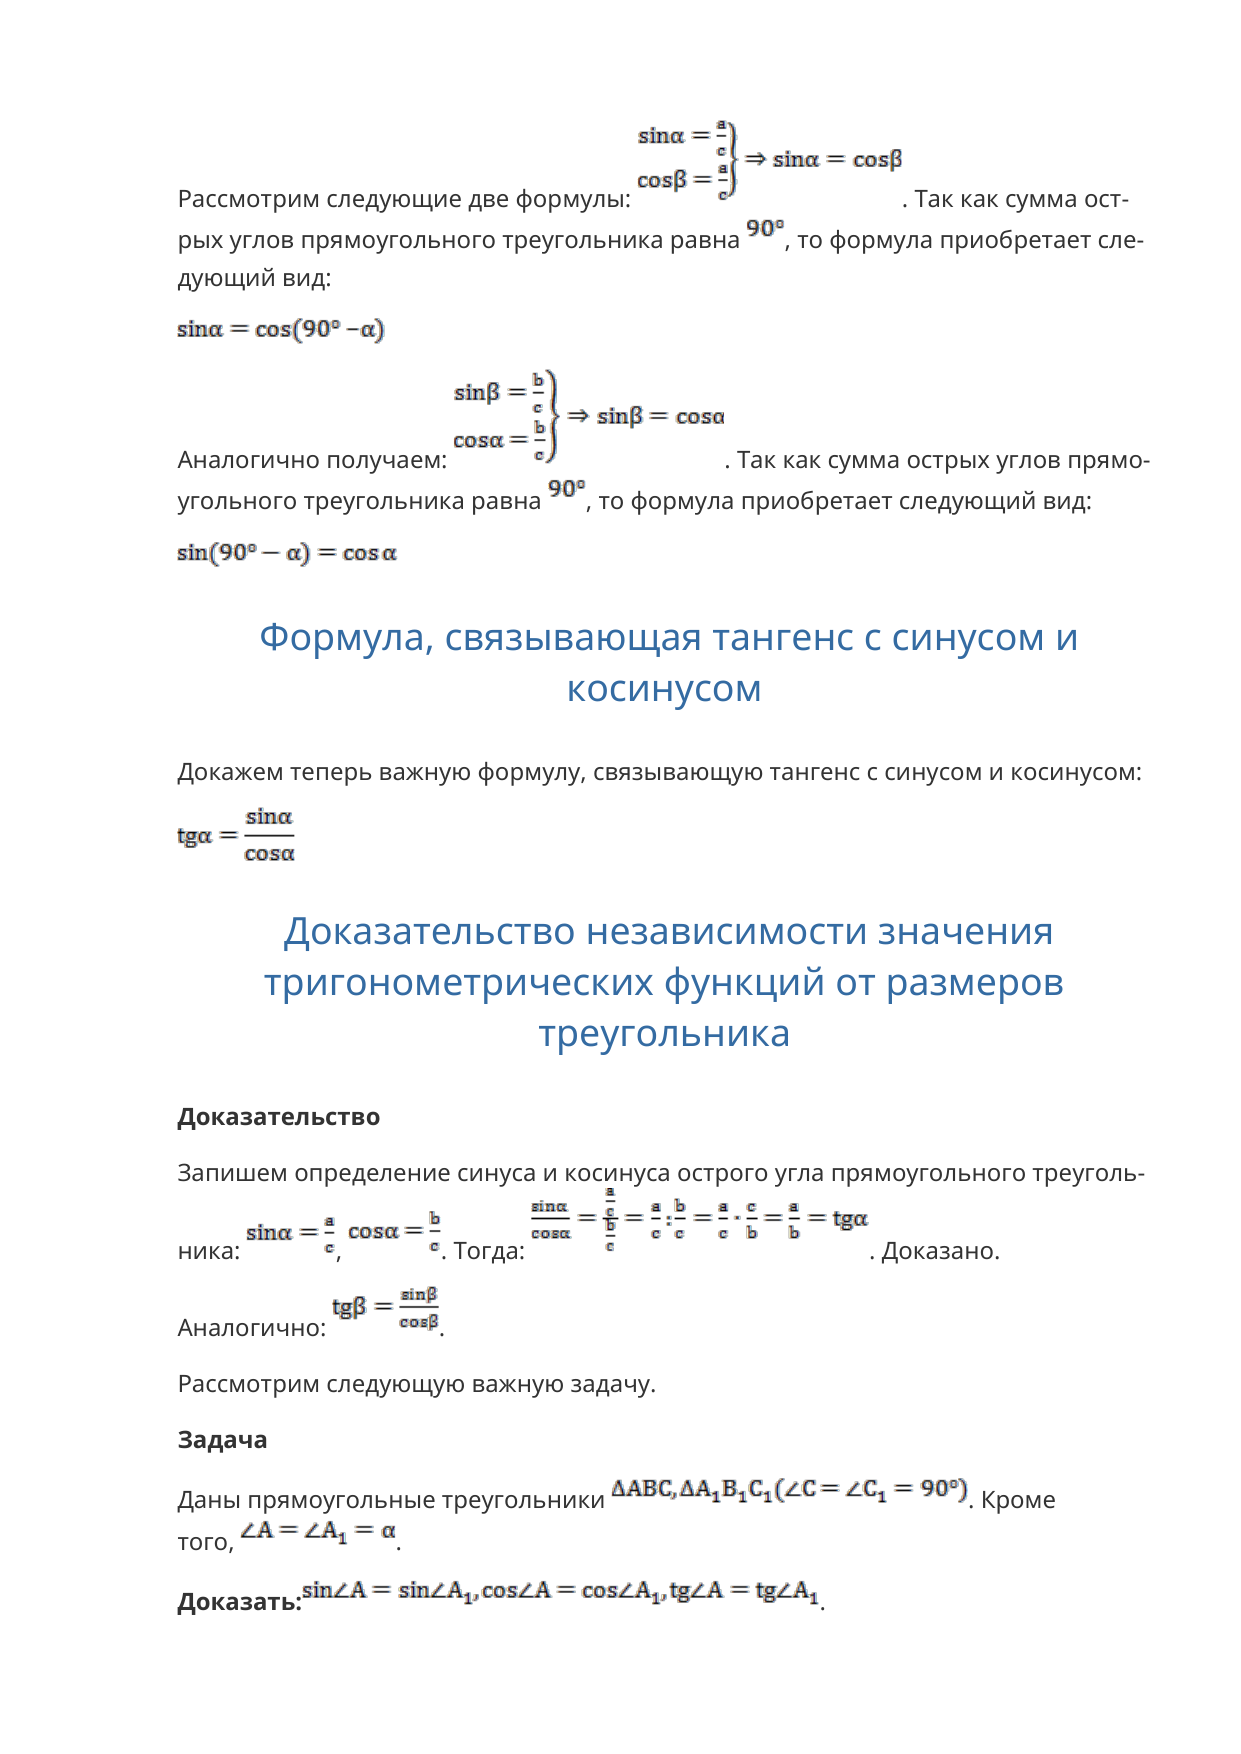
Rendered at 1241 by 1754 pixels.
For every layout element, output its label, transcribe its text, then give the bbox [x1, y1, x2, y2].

text Рассмотрим следующие две формулы: . Так как сумма острых углов прямоугольного треугольника равна , то формула приобретает следующий вид: [177, 118, 1152, 293]
picture [177, 538, 398, 573]
picture [177, 315, 385, 350]
text Доказательство независимости значения тригонометрических функций от размеров треугольника [177, 904, 1152, 1057]
text Доказательство [177, 1095, 1152, 1132]
picture [240, 1516, 396, 1551]
picture [453, 368, 724, 468]
text Докажем теперь важную формулу, связывающую тангенс с синусом и косинусом: [177, 750, 1152, 787]
text Рассмотрим следующую важную задачу. [177, 1362, 1152, 1399]
text Аналогично: . [177, 1285, 1152, 1343]
picture [746, 214, 785, 249]
picture [548, 475, 586, 510]
picture [531, 1188, 869, 1259]
picture [332, 1284, 439, 1337]
picture [637, 118, 902, 208]
text Аналогично получаем: . Так как сумма острых углов прямоугольного треугольника равна , то формула приобретает следующий вид: [177, 368, 1152, 516]
picture [246, 1215, 336, 1259]
text Даны прямоугольные треугольники . Кроме того, . [177, 1474, 1152, 1557]
picture [348, 1210, 441, 1259]
picture [611, 1474, 968, 1509]
text Формула, связывающая тангенс с синусом и косинусом [177, 610, 1152, 712]
picture [177, 806, 295, 867]
picture [302, 1576, 820, 1611]
text Задача [177, 1418, 1152, 1456]
